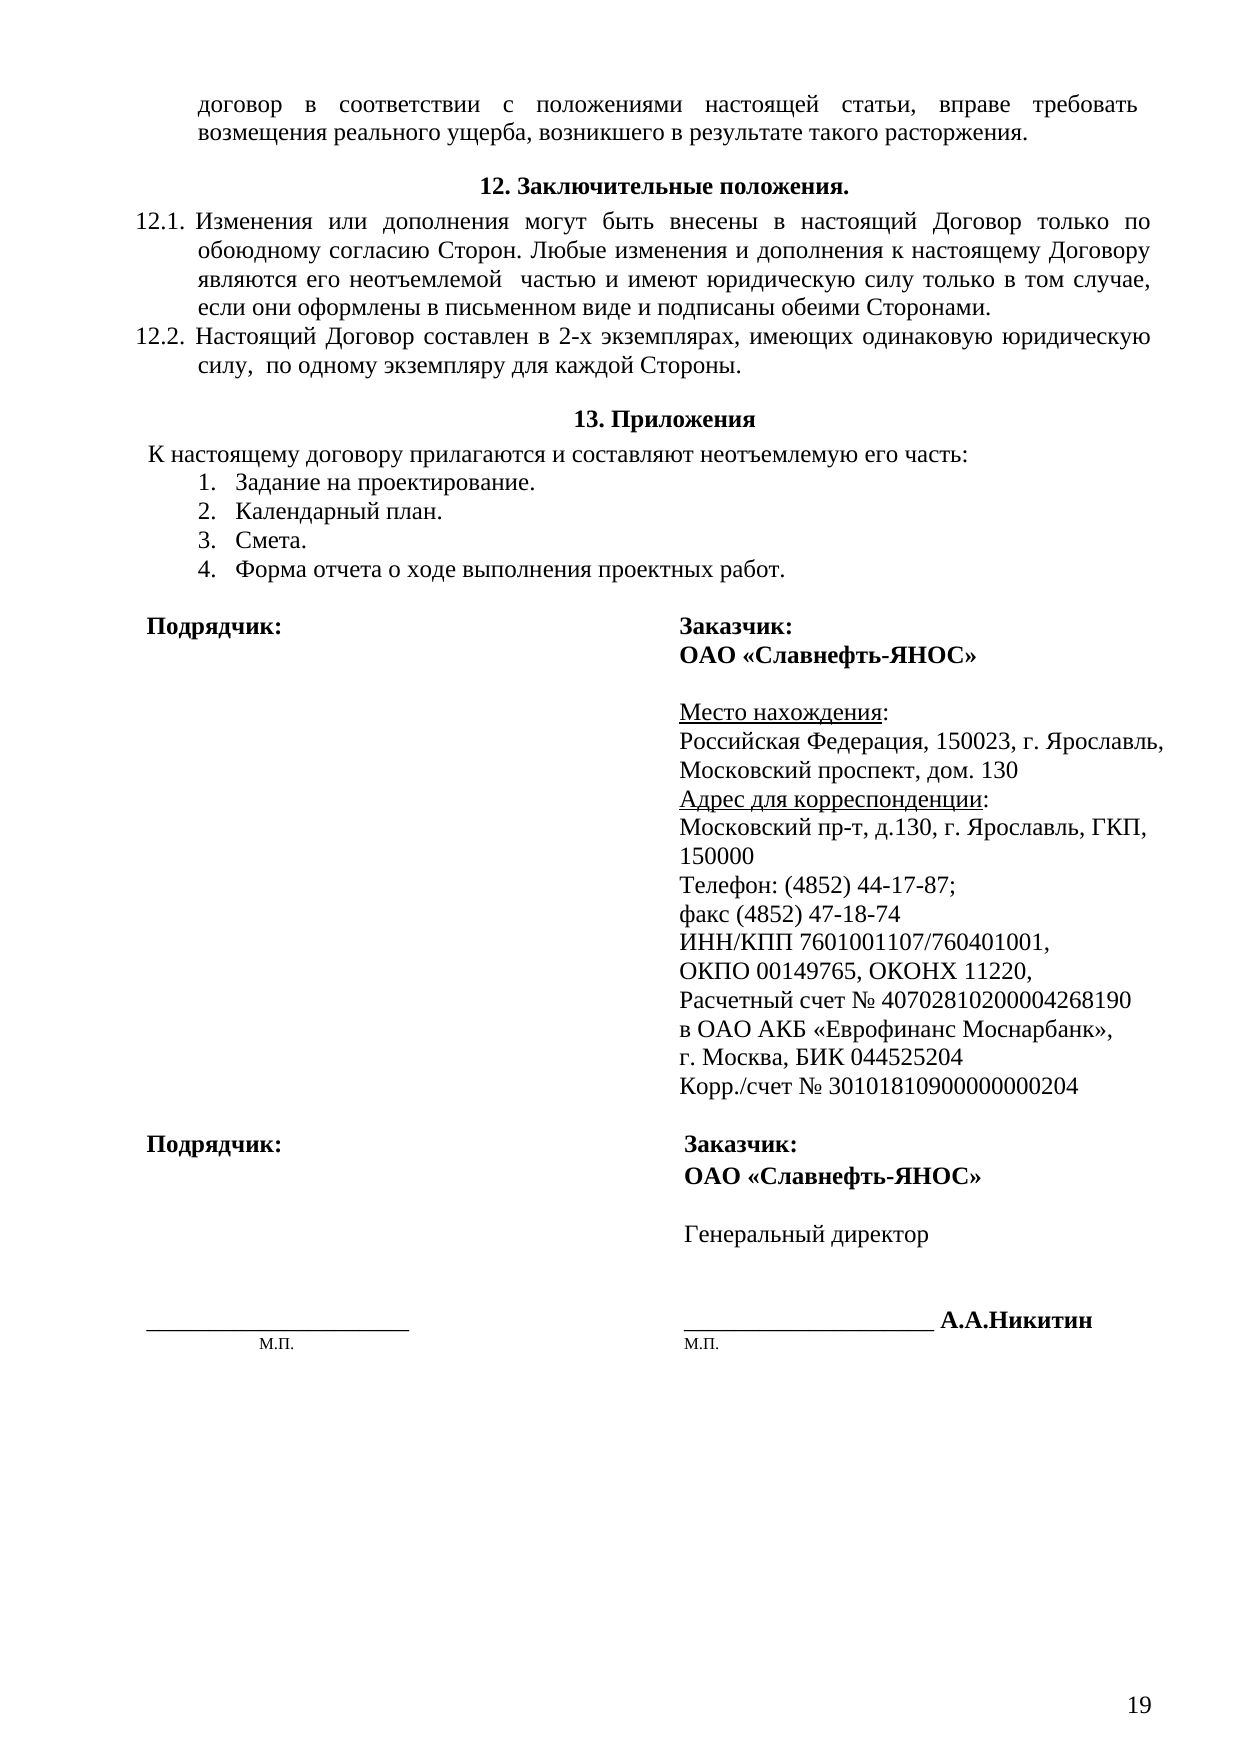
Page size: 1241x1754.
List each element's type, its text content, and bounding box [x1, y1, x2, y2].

list Смета. [198, 525, 1152, 554]
list Настоящий Договор составлен в 2-х экземплярах, имеющих одинаковую юридическую силу, по одному экземпляру для каждой Стороны. [135, 321, 1152, 379]
subtitle Приложения [177, 404, 1152, 432]
list Задание на проектирование. [198, 467, 1152, 496]
text К настоящему договору прилагаются и составляют неотъемлемую его часть: [148, 439, 1152, 467]
table_cell Заказчик: [673, 1129, 1185, 1161]
list Календарный план. [198, 496, 1152, 525]
table_header Заказчик: ОАО «Славнефть-ЯНОС» Место нахождения: Российская Федерация, . Ярославль, Московский проспект, дом. 130 Адрес для корреспонденции: Московский пр-т, д.130, г. Ярославль, ГКП, 150000 Телефон: (4852) 44-17-87; факс (4852) 47-18-74 ИНН/КПП 7601001107/760401001, ОКПО 00149765, ОКОНХ 11220, Расчетный счет № 40702810200004268190 в ОАО АКБ «Еврофинанс Моснарбанк», г. Москва, БИК 044525204 Корр./счет № 30101810900000000204 [673, 611, 1185, 1129]
table_cell Подрядчик: [135, 1129, 673, 1161]
table_header Подрядчик: [135, 611, 673, 1129]
subtitle Заключительные положения. [177, 171, 1152, 200]
table_cell ОАО «Славнефть-ЯНОС» Генеральный директор ____________________ А.А.Никитин М.П. [673, 1161, 1185, 1353]
table_cell _____________________ М.П. [135, 1161, 673, 1353]
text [133, 89, 1138, 146]
list Изменения или дополнения могут быть внесены в настоящий Договор только по обоюдному согласию Сторон. Любые изменения и дополнения к настоящему Договору являются его неотъемлемой частью и имеют юридическую силу только в том случае, если они оформлены в письменном виде и подписаны обеими Сторонами. [135, 206, 1152, 321]
list Форма отчета о ходе выполнения проектных работ. [198, 554, 1152, 582]
